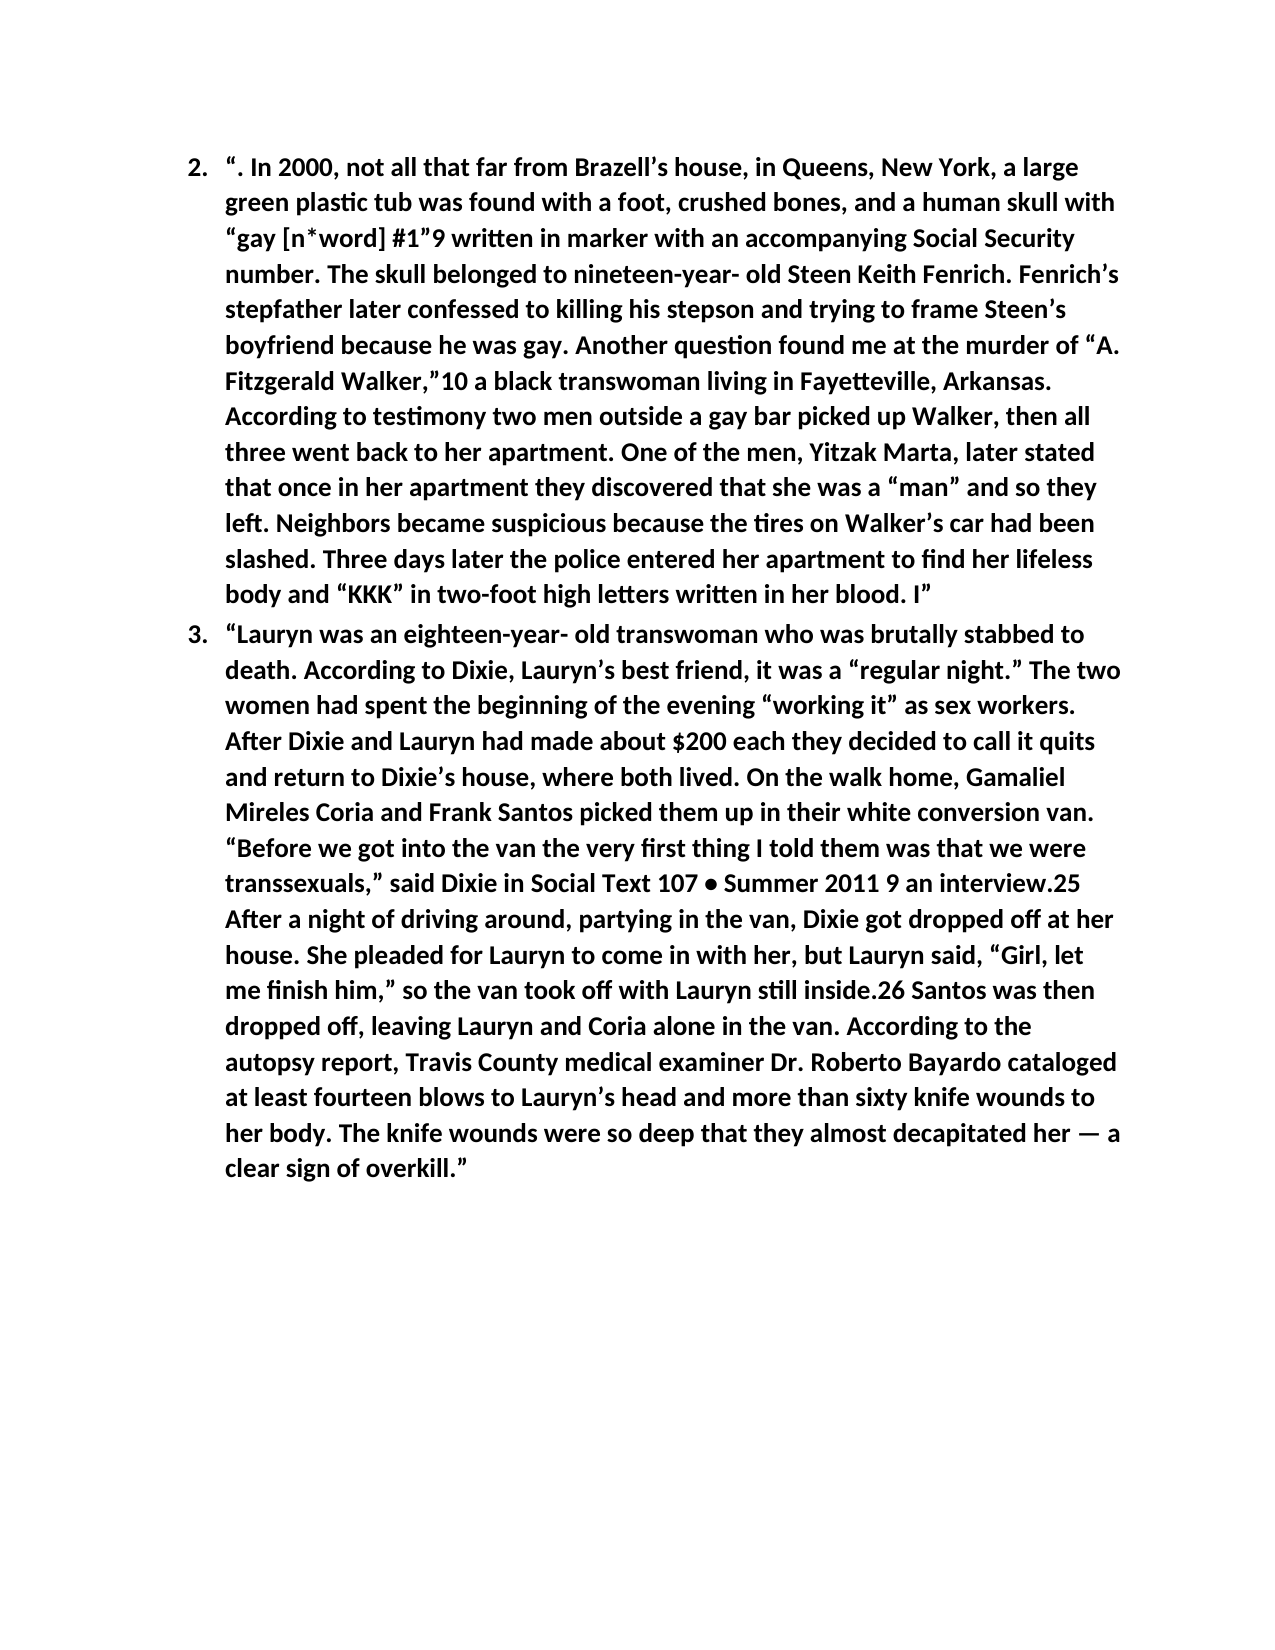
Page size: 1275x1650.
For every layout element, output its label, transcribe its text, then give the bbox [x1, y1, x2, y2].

subtitle “. In 2000, not all that far from Brazell’s house, in Queens, New York, a large green plastic tub was found with a foot, crushed bones, and a human skull with “gay [n*word] #1”9 written in marker with an accompanying Social Security number. The skull belonged to nineteen-year- old Steen Keith Fenrich. Fenrich’s stepfather later confessed to killing his stepson and trying to frame Steen’s boyfriend because he was gay. Another question found me at the murder of “A. Fitzgerald Walker,”10 a black transwoman living in Fayetteville, Arkansas. According to testimony two men outside a gay bar picked up Walker, then all three went back to her apartment. One of the men, Yitzak Marta, later stated that once in her apartment they discovered that she was a “man” and so they left. Neighbors became suspicious because the tires on Walker’s car had been slashed. Three days later the police entered her apartment to find her lifeless body and “KKK” in two-foot high letters written in her blood. I” [187, 150, 1125, 611]
subtitle “Lauryn was an eighteen-year- old transwoman who was brutally stabbed to death. According to Dixie, Lauryn’s best friend, it was a “regular night.” The two women had spent the beginning of the evening “working it” as sex workers. After Dixie and Lauryn had made about $200 each they decided to call it quits and return to Dixie’s house, where both lived. On the walk home, Gamaliel Mireles Coria and Frank Santos picked them up in their white conversion van. “Before we got into the van the very first thing I told them was that we were transsexuals,” said Dixie in Social Text 107 • Summer 2011 9 an interview.25 After a night of driving around, partying in the van, Dixie got dropped off at her house. She pleaded for Lauryn to come in with her, but Lauryn said, “Girl, let me finish him,” so the van took off with Lauryn still inside.26 Santos was then dropped off, leaving Lauryn and Coria alone in the van. According to the autopsy report, Travis County medical examiner Dr. Roberto Bayardo cataloged at least fourteen blows to Lauryn’s head and more than sixty knife wounds to her body. The knife wounds were so deep that they almost decapitated her — a clear sign of overkill.” [187, 617, 1125, 1185]
